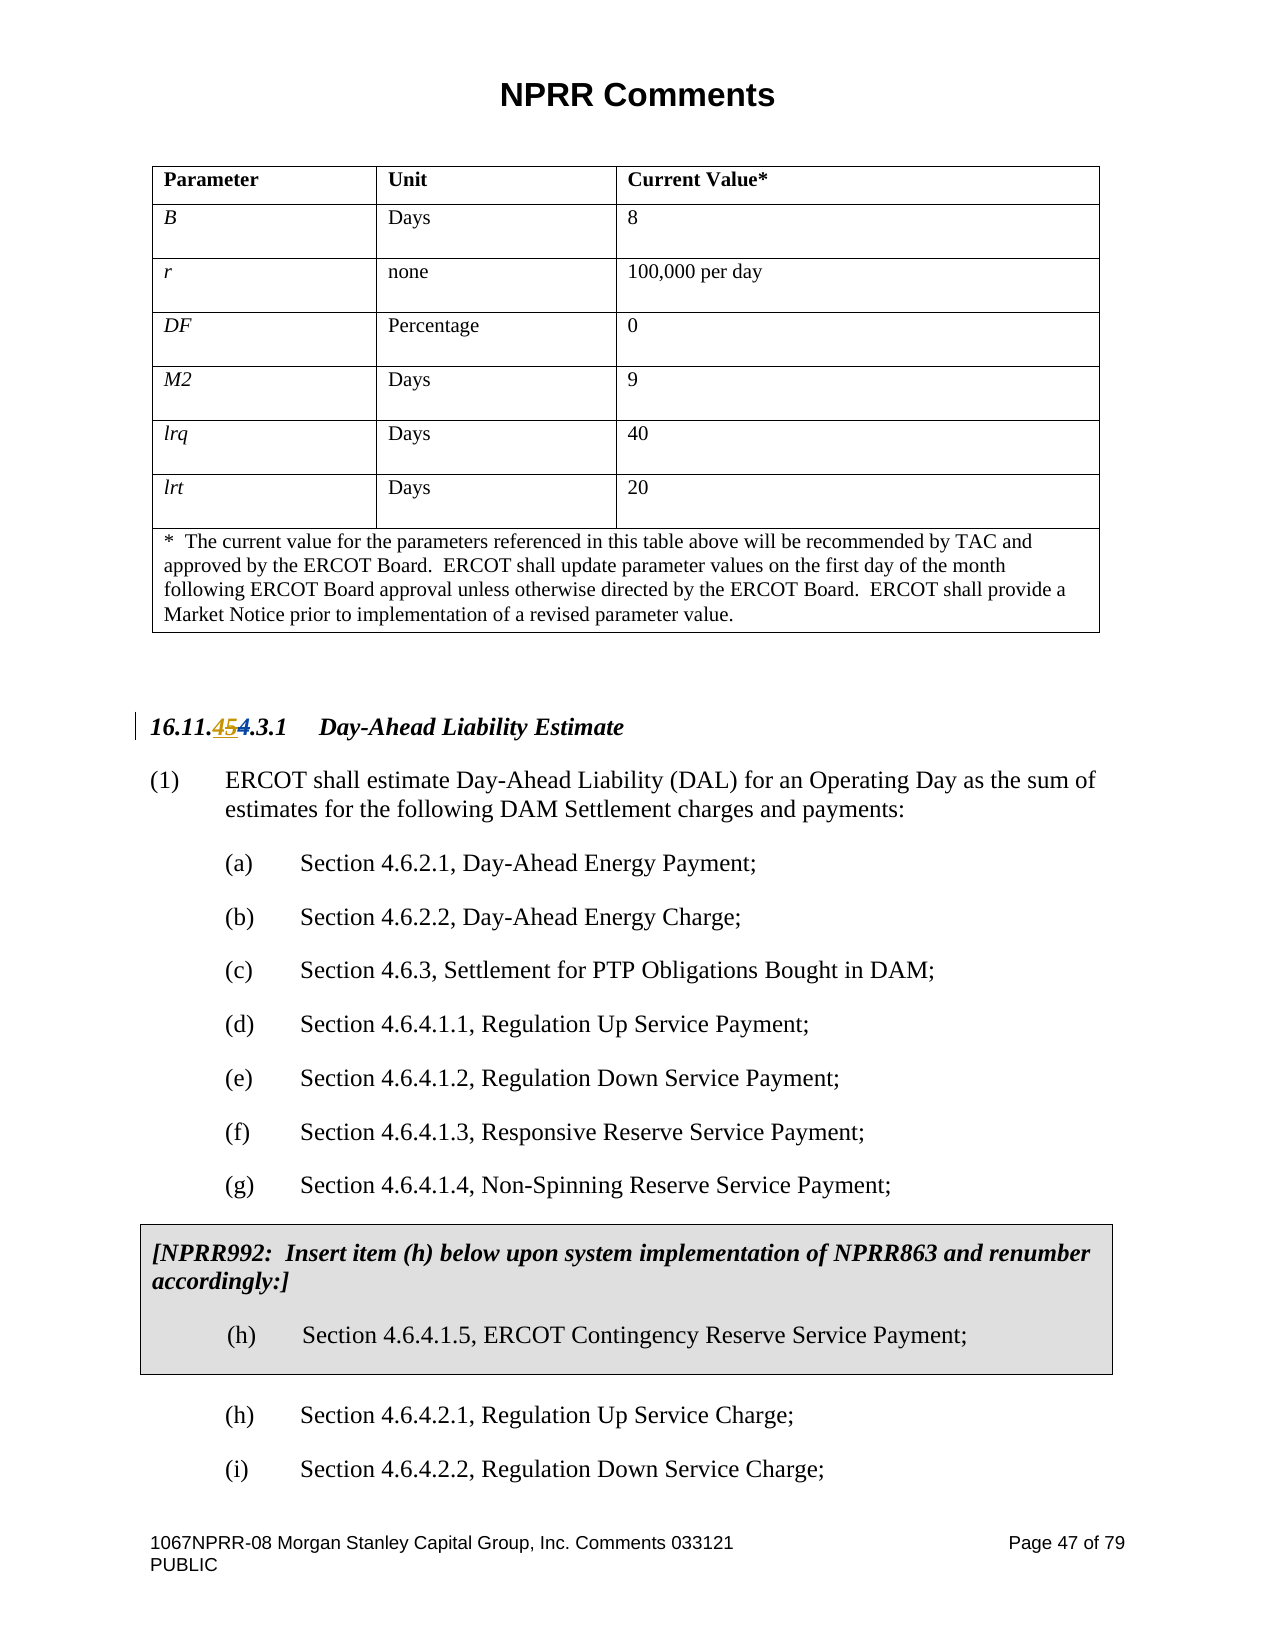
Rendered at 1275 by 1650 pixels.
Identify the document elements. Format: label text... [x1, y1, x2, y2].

table_cell 0 [617, 313, 1099, 366]
table_cell 40 [617, 421, 1099, 474]
table_cell B [153, 205, 376, 258]
table_cell Days [377, 367, 616, 420]
text (d) Section 4.6.4.1.1, Regulation Up Service Payment; [225, 1009, 1125, 1038]
table_cell Days [377, 421, 616, 474]
table_header Unit [377, 167, 616, 204]
table_cell Days [377, 475, 616, 528]
text (1) ERCOT shall estimate Day-Ahead Liability (DAL) for an Operating Day as the sum of estimates for the following DAM Settlement charges and payments: [150, 765, 1125, 823]
text (g) Section 4.6.4.1.4, Non-Spinning Reserve Service Payment; [225, 1170, 1125, 1199]
table_cell Percentage [377, 313, 616, 366]
table_header Current Value* [617, 167, 1099, 204]
text (h) Section 4.6.4.2.1, Regulation Up Service Charge; [225, 1400, 1125, 1429]
text (e) Section 4.6.4.1.2, Regulation Down Service Payment; [225, 1063, 1125, 1092]
table_cell * The current value for the parameters referenced in this table above will be recommended by TAC and approved by the ERCOT Board. ERCOT shall update parameter values on the first day of the month following ERCOT Board approval unless otherwise directed by the ERCOT Board. ERCOT shall provide a Market Notice prior to implementation of a revised parameter value. [153, 529, 1099, 632]
table_cell 9 [617, 367, 1099, 420]
table_cell Days [377, 205, 616, 258]
text (f) Section 4.6.4.1.3, Responsive Reserve Service Payment; [225, 1117, 1125, 1145]
table_cell M2 [153, 367, 376, 420]
table_cell lrq [153, 421, 376, 474]
table_cell 100,000 per day [617, 259, 1099, 312]
text (i) Section 4.6.4.2.2, Regulation Down Service Charge; [225, 1454, 1125, 1482]
table_cell lrt [153, 475, 376, 528]
text (b) Section 4.6.2.2, Day-Ahead Energy Charge; [225, 902, 1125, 930]
text (c) Section 4.6.3, Settlement for PTP Obligations Bought in DAM; [225, 955, 1125, 984]
text (a) Section 4.6.2.1, Day-Ahead Energy Payment; [225, 848, 1125, 877]
text 16.11..3.1 Day-Ahead Liability Estimate [150, 712, 1125, 740]
table_cell 8 [617, 205, 1099, 258]
table_cell 20 [617, 475, 1099, 528]
table_cell r [153, 259, 376, 312]
table_header Parameter [153, 167, 376, 204]
table_header [NPRR992: Insert item (h) below upon system implementation of NPRR863 and renumber accordingly:] (h) Section 4.6.4.1.5, ERCOT Contingency Reserve Service Payment; [141, 1225, 1112, 1374]
table_cell DF [153, 313, 376, 366]
table_cell none [377, 259, 616, 312]
